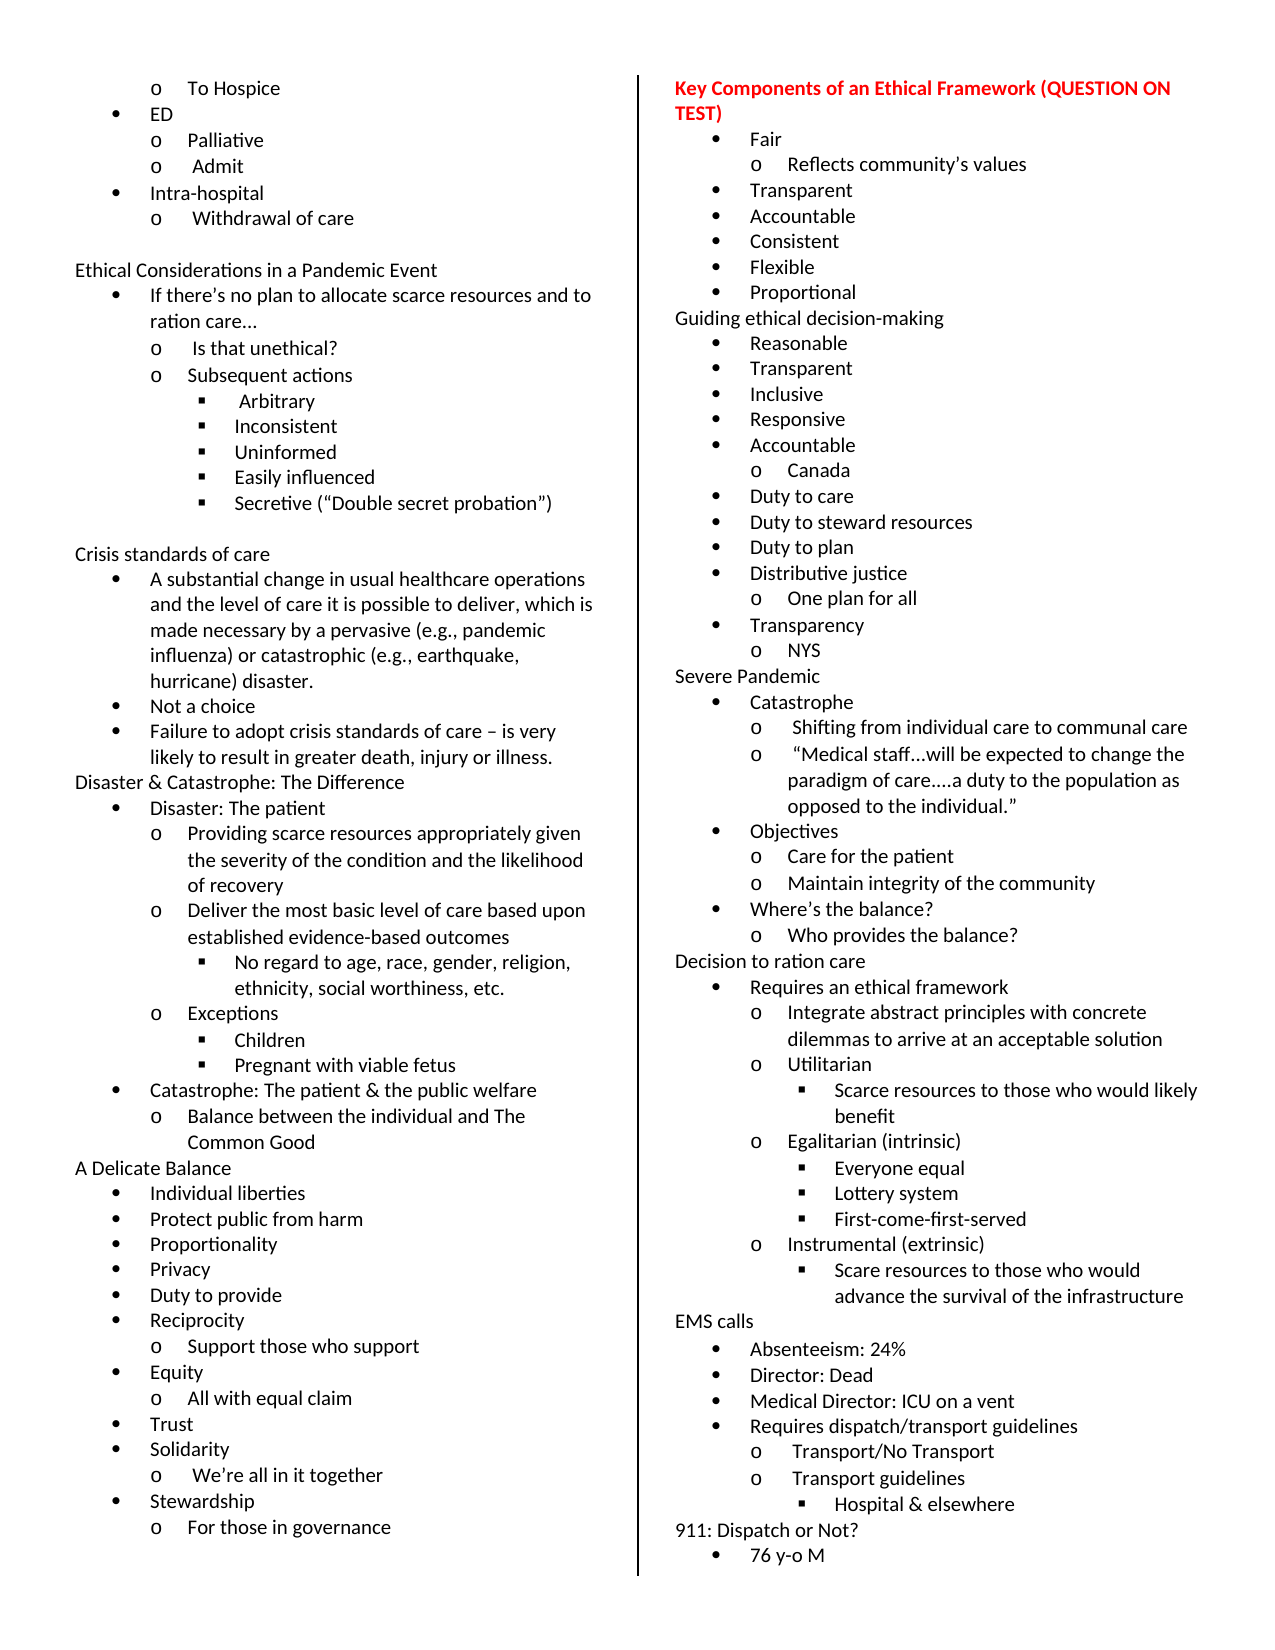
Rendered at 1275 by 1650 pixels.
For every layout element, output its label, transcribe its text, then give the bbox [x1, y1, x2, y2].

list All with equal claim [150, 1385, 600, 1411]
list Palliative [150, 127, 600, 153]
text A Delicate Balance [75, 1155, 600, 1180]
list Utilitarian [750, 1051, 1200, 1078]
list 76 y-o M [712, 1542, 1200, 1568]
list Exceptions [150, 1000, 600, 1027]
list Individual liberties [112, 1180, 600, 1206]
list Transparency [712, 612, 1200, 637]
list Providing scarce resources appropriately given the severity of the condition and the likelihood of recovery [150, 820, 600, 898]
list Shifting from individual care to communal care [750, 714, 1200, 741]
list Privacy [112, 1257, 600, 1282]
list Solidarity [112, 1437, 600, 1462]
text Guiding ethical decision-making [675, 305, 1200, 330]
list Reciprocity [112, 1307, 600, 1333]
list Protect public from harm [112, 1206, 600, 1231]
list NYS [750, 637, 1200, 664]
list Canada [750, 457, 1200, 484]
list Hospital & elsewhere [797, 1492, 1200, 1517]
list Reflects community’s values [750, 151, 1200, 178]
list Consistent [712, 228, 1200, 254]
list Transport guidelines [750, 1465, 1200, 1492]
list Catastrophe [712, 689, 1200, 714]
list Duty to steward resources [712, 509, 1200, 534]
list Subsequent actions [150, 362, 600, 388]
list Inclusive [712, 381, 1200, 406]
list Requires an ethical framework [712, 974, 1200, 999]
text Disaster & Catastrophe: The Difference [75, 769, 600, 795]
list Pregnant with viable fetus [197, 1052, 600, 1078]
list Children [197, 1027, 600, 1052]
list Fair [712, 126, 1200, 151]
list Stewardship [112, 1488, 600, 1514]
list Where’s the balance? [712, 897, 1200, 922]
list Admit [150, 153, 600, 180]
list Balance between the individual and The Common Good [150, 1103, 600, 1155]
text 911: Dispatch or Not? [675, 1517, 1200, 1542]
list Who provides the balance? [750, 922, 1200, 948]
list For those in governance [150, 1514, 600, 1540]
list A substantial change in usual healthcare operations and the level of care it is possible to deliver, which is made necessary by a pervasive (e.g., pandemic influenza) or catastrophic (e.g., earthquake, hurricane) disaster. [112, 566, 600, 693]
list Failure to adopt crisis standards of care – is very likely to result in greater death, injury or illness. [112, 719, 600, 769]
list Director: Dead [712, 1362, 1200, 1388]
list Arbitrary [197, 388, 600, 414]
list Proportional [712, 279, 1200, 305]
list Inconsistent [197, 414, 600, 439]
text Severe Pandemic [675, 664, 1200, 689]
list “Medical staff...will be expected to change the paradigm of care....a duty to the population as opposed to the individual.” [750, 741, 1200, 818]
list Catastrophe: The patient & the public welfare [112, 1078, 600, 1103]
list Easily influenced [197, 464, 600, 490]
list Responsive [712, 406, 1200, 432]
list Uninformed [197, 439, 600, 464]
list ED [112, 101, 600, 127]
list Absenteeism: 24%  [712, 1334, 1200, 1362]
list Trust [112, 1411, 600, 1437]
list Disaster: The patient [112, 795, 600, 820]
list Care for the patient [750, 844, 1200, 870]
list Duty to care [712, 484, 1200, 509]
list Integrate abstract principles with concrete dilemmas to arrive at an acceptable solution [750, 999, 1200, 1051]
list Distributive justice [712, 560, 1200, 585]
list Scare resources to those who would advance the survival of the infrastructure [797, 1258, 1200, 1308]
list Maintain integrity of the community [750, 870, 1200, 897]
list Instrumental (extrinsic) [750, 1231, 1200, 1258]
list Not a choice [112, 693, 600, 719]
list Flexible [712, 254, 1200, 279]
list Proportionality [112, 1231, 600, 1257]
list Intra-hospital [112, 180, 600, 205]
text EMS calls [675, 1308, 1200, 1334]
list To Hospice [150, 75, 600, 101]
list Deliver the most basic level of care based upon established evidence-based outcomes [150, 898, 600, 949]
list Withdrawal of care [150, 205, 600, 232]
list Reasonable [712, 330, 1200, 356]
text Decision to ration care [675, 948, 1200, 974]
list Transparent [712, 356, 1200, 381]
list Support those who support [150, 1333, 600, 1359]
list Requires dispatch/transport guidelines [712, 1413, 1200, 1439]
list Secretive (“Double secret probation”) [197, 490, 600, 515]
list If there’s no plan to allocate scarce resources and to ration care... [112, 282, 600, 333]
list We’re all in it together [150, 1462, 600, 1488]
text Crisis standards of care [75, 541, 600, 566]
list Accountable [712, 432, 1200, 457]
list Objectives [712, 818, 1200, 844]
list Medical Director: ICU on a vent [712, 1388, 1200, 1413]
list Is that unethical?  [150, 333, 600, 362]
list No regard to age, race, gender, religion, ethnicity, social worthiness, etc. [197, 949, 600, 1000]
list One plan for all [750, 585, 1200, 612]
list Transport/No Transport [750, 1439, 1200, 1465]
text Ethical Considerations in a Pandemic Event [75, 257, 600, 282]
list Lottery system [797, 1180, 1200, 1206]
list Transparent [712, 178, 1200, 203]
list Duty to plan [712, 534, 1200, 560]
list Duty to provide [112, 1282, 600, 1307]
list First-come-first-served [797, 1206, 1200, 1231]
list Egalitarian (intrinsic) [750, 1128, 1200, 1155]
list Accountable [712, 203, 1200, 228]
list Everyone equal [797, 1155, 1200, 1180]
list Scarce resources to those who would likely benefit [797, 1078, 1200, 1128]
text Key Components of an Ethical Framework (QUESTION ON TEST) [675, 75, 1200, 126]
list Equity [112, 1359, 600, 1385]
